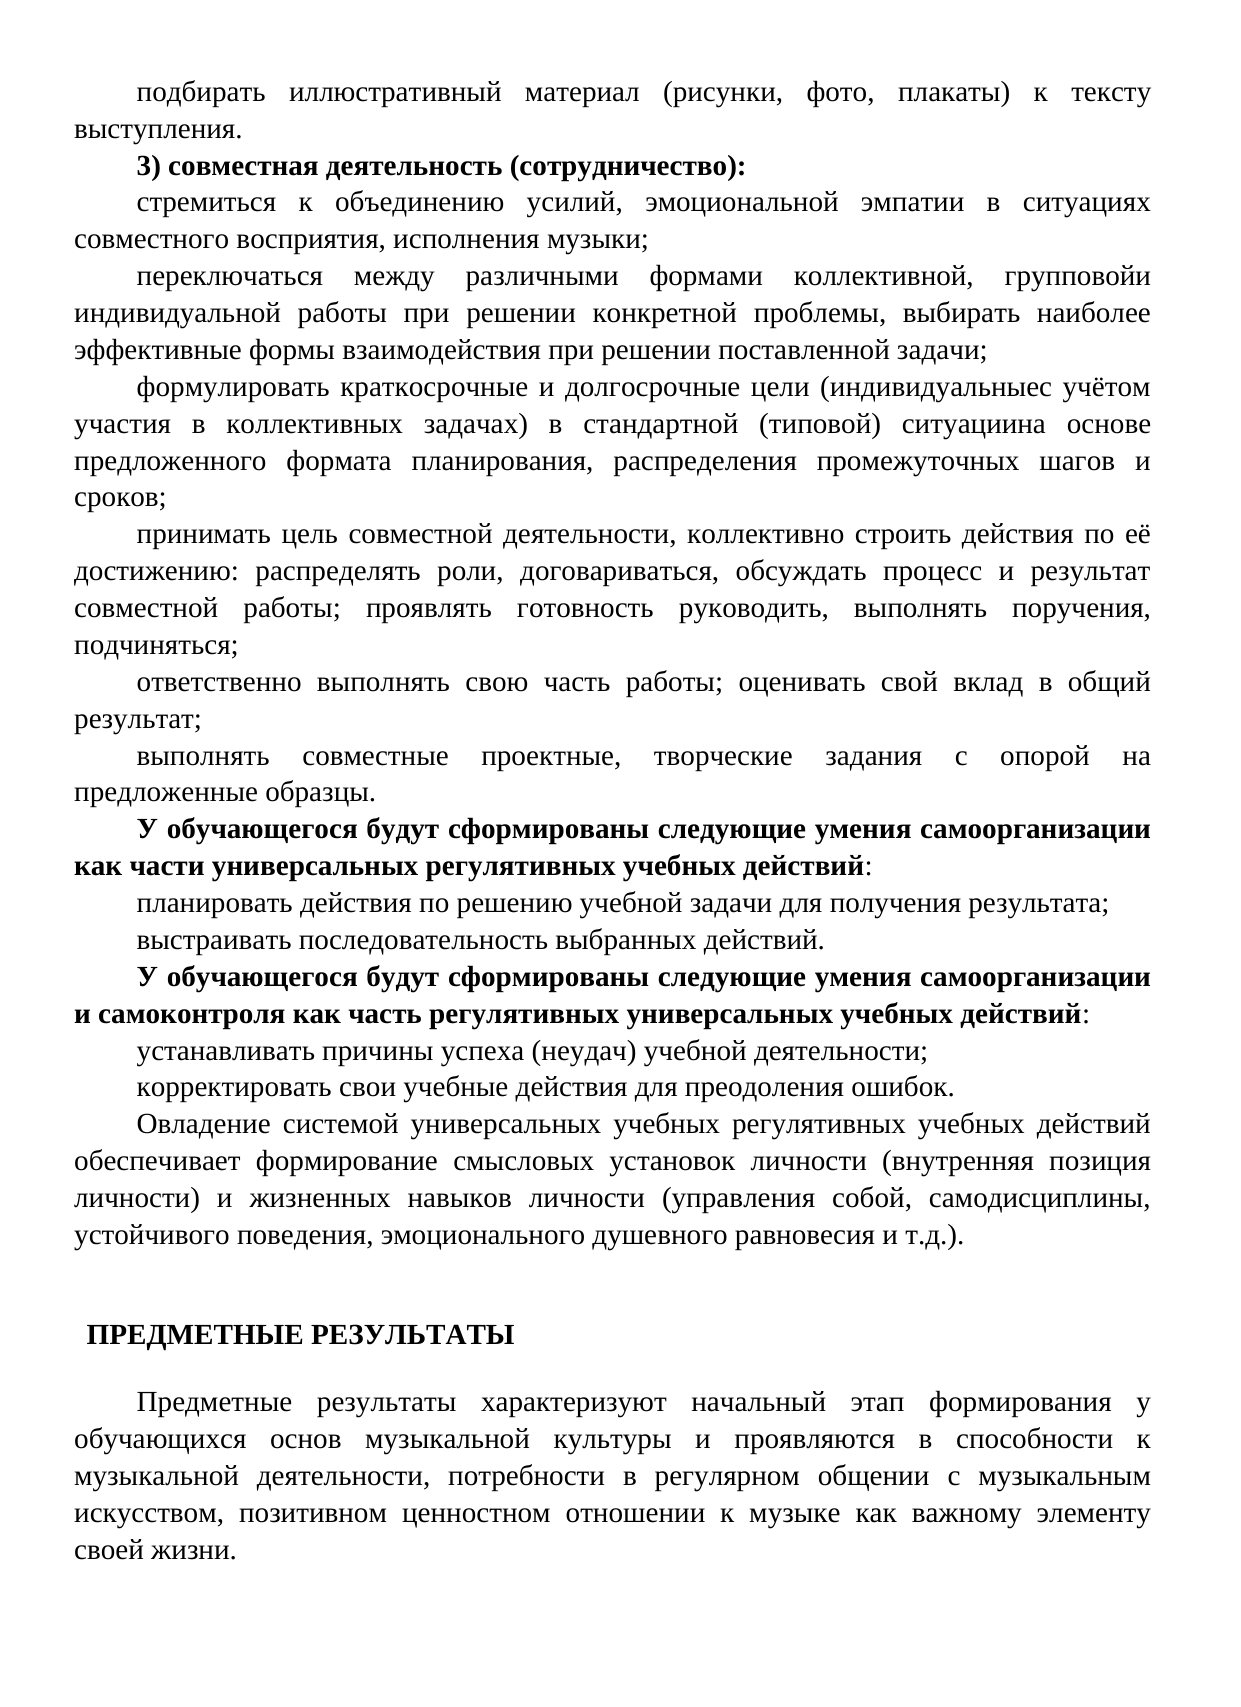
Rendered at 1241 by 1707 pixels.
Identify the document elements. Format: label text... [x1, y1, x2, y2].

text стремиться к объединению усилий, эмоциональной эмпатии в ситуациях совместного восприятия, исполнения музыки; [74, 184, 1152, 255]
text ПРЕДМЕТНЫЕ РЕЗУЛЬТАТЫ [86, 1317, 1152, 1350]
text формулировать краткосрочные и долгосрочные цели (индивидуальныес учётом участия в коллективных задачах) в стандартной (типовой) ситуациина основе предложенного формата планирования, распределения промежуточных шагов и сроков; [74, 369, 1152, 513]
text устанавливать причины успеха (неудач) учебной деятельности; [74, 1033, 1152, 1066]
text переключаться между различными формами коллективной, групповойи индивидуальной работы при решении конкретной проблемы, выбирать наиболее эффективные формы взаимодействия при решении поставленной задачи; [74, 258, 1152, 366]
text выстраивать последовательность выбранных действий. [74, 922, 1152, 956]
text 3) совместная деятельность (сотрудничество): [74, 148, 1152, 181]
text выполнять совместные проектные, творческие задания с опорой на предложенные образцы. [74, 738, 1152, 808]
text ответственно выполнять свою часть работы; оценивать свой вклад в общий результат; [74, 664, 1152, 734]
text планировать действия по решению учебной задачи для получения результата; [74, 885, 1152, 919]
text корректировать свои учебные действия для преодоления ошибок. [74, 1069, 1152, 1103]
text У обучающегося будут сформированы следующие умения самоорганизации как части универсальных регулятивных учебных действий: [74, 811, 1152, 882]
text Предметные результаты характеризуют начальный этап формирования у обучающихся основ музыкальной культуры и проявляются в способности к музыкальной деятельности, потребности в регулярном общении с музыкальным искусством, позитивном ценностном отношении к музыке как важному элементу своей жизни. [74, 1384, 1152, 1565]
text принимать цель совместной деятельности, коллективно строить действия по её достижению: распределять роли, договариваться, обсуждать процесс и результат совместной работы; проявлять готовность руководить, выполнять поручения, подчиняться; [74, 516, 1152, 661]
text У обучающегося будут сформированы следующие умения самоорганизации и самоконтроля как часть регулятивных универсальных учебных действий: [74, 959, 1152, 1029]
text Овладение системой универсальных учебных регулятивных учебных действий обеспечивает формирование смысловых установок личности (внутренняя позиция личности) и жизненных навыков личности (управления собой, самодисциплины, устойчивого поведения, эмоционального душевного равновесия и т.д.). [74, 1106, 1152, 1251]
text подбирать иллюстративный материал (рисунки, фото, плакаты) к тексту выступления. [74, 74, 1152, 144]
